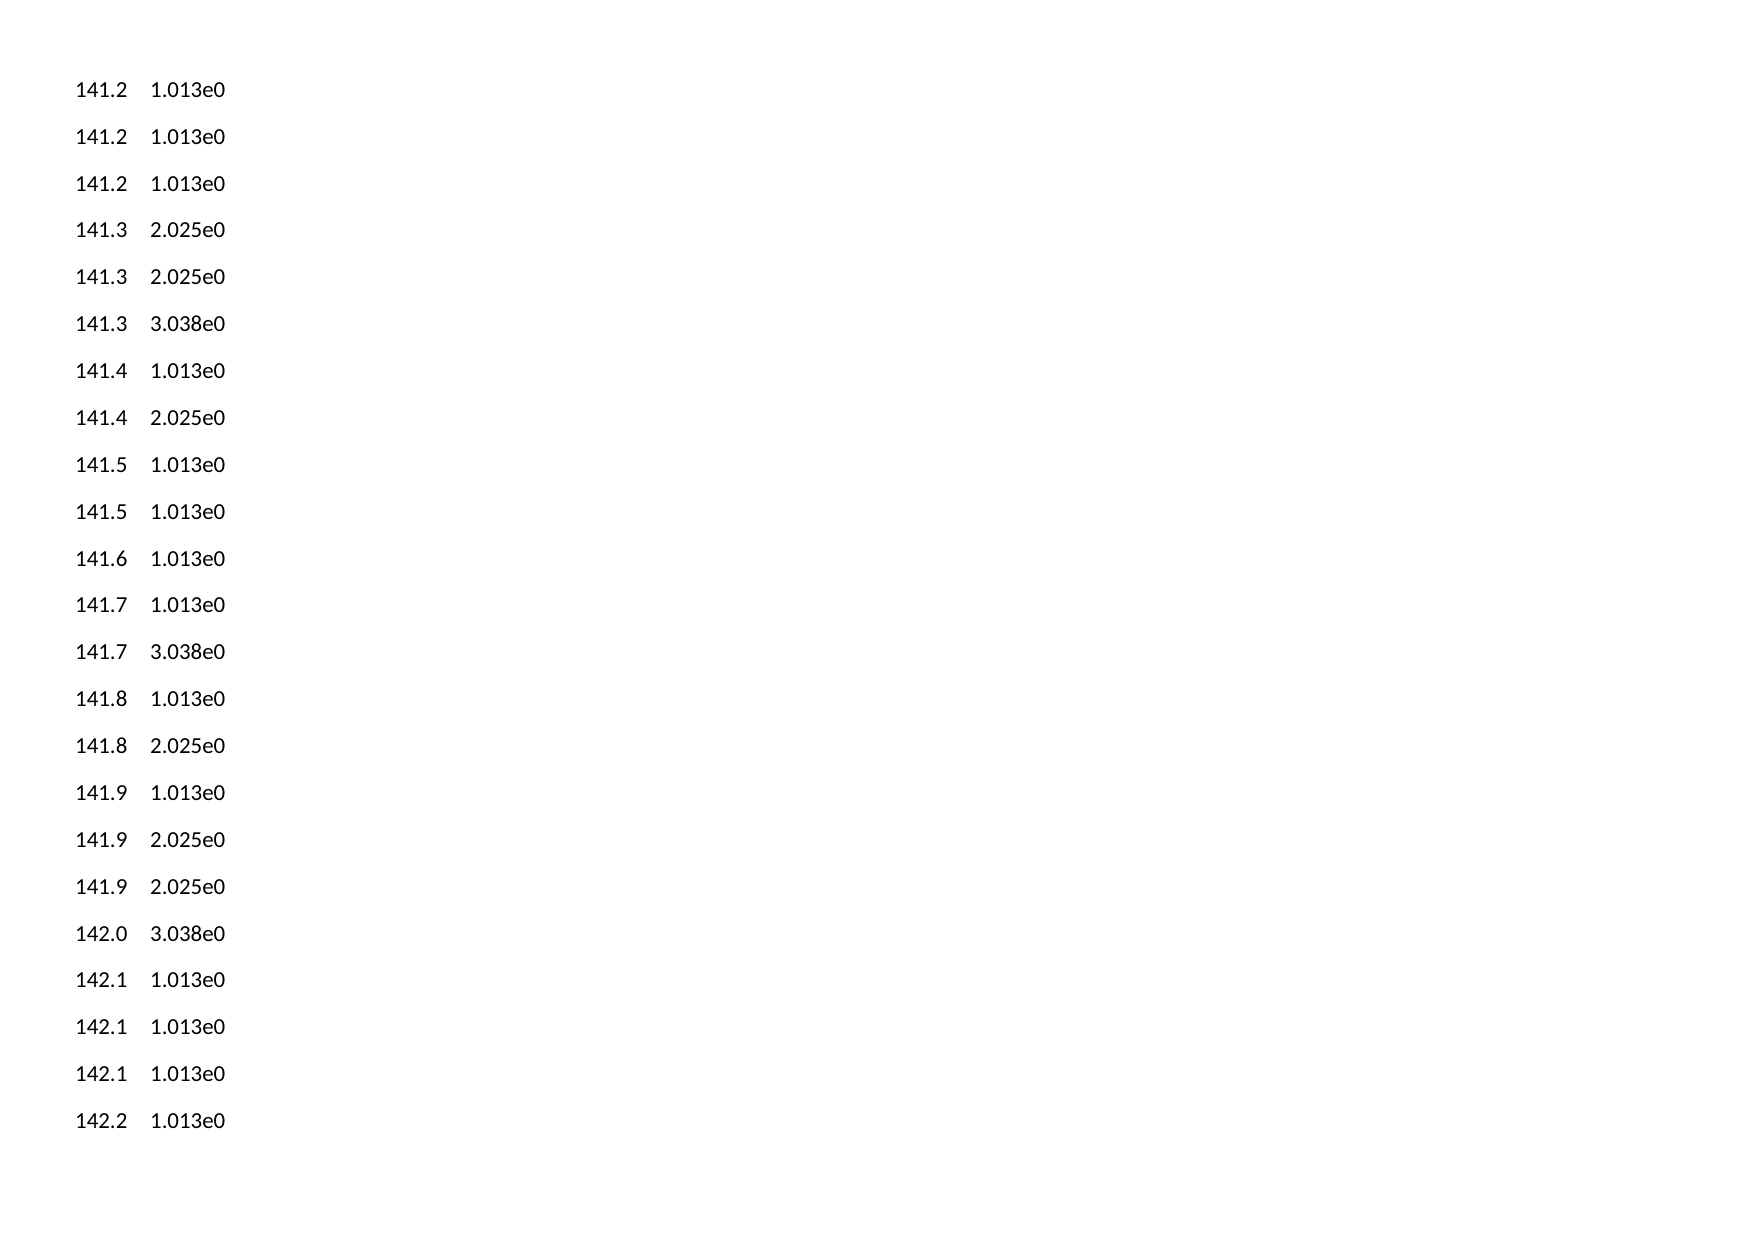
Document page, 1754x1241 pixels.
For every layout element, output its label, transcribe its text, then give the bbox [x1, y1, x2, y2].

text 141.6 1.013e0 [75, 544, 1679, 572]
text 141.5 1.013e0 [75, 450, 1679, 478]
text 142.2 1.013e0 [75, 1106, 1679, 1134]
text 141.9 1.013e0 [75, 778, 1679, 806]
text 142.0 3.038e0 [75, 919, 1679, 947]
text 141.2 1.013e0 [75, 75, 1679, 103]
text 141.7 1.013e0 [75, 591, 1679, 619]
text 141.8 1.013e0 [75, 684, 1679, 712]
text 141.9 2.025e0 [75, 825, 1679, 853]
text 141.3 2.025e0 [75, 262, 1679, 291]
text 141.9 2.025e0 [75, 872, 1679, 900]
text 141.3 3.038e0 [75, 309, 1679, 337]
text 142.1 1.013e0 [75, 1012, 1679, 1041]
text 141.4 2.025e0 [75, 403, 1679, 431]
text 141.2 1.013e0 [75, 122, 1679, 150]
text 141.3 2.025e0 [75, 216, 1679, 244]
text 141.5 1.013e0 [75, 497, 1679, 525]
text 142.1 1.013e0 [75, 1059, 1679, 1087]
text 141.8 2.025e0 [75, 731, 1679, 759]
text 141.2 1.013e0 [75, 169, 1679, 197]
text 141.7 3.038e0 [75, 637, 1679, 666]
text 142.1 1.013e0 [75, 966, 1679, 994]
text 141.4 1.013e0 [75, 356, 1679, 384]
